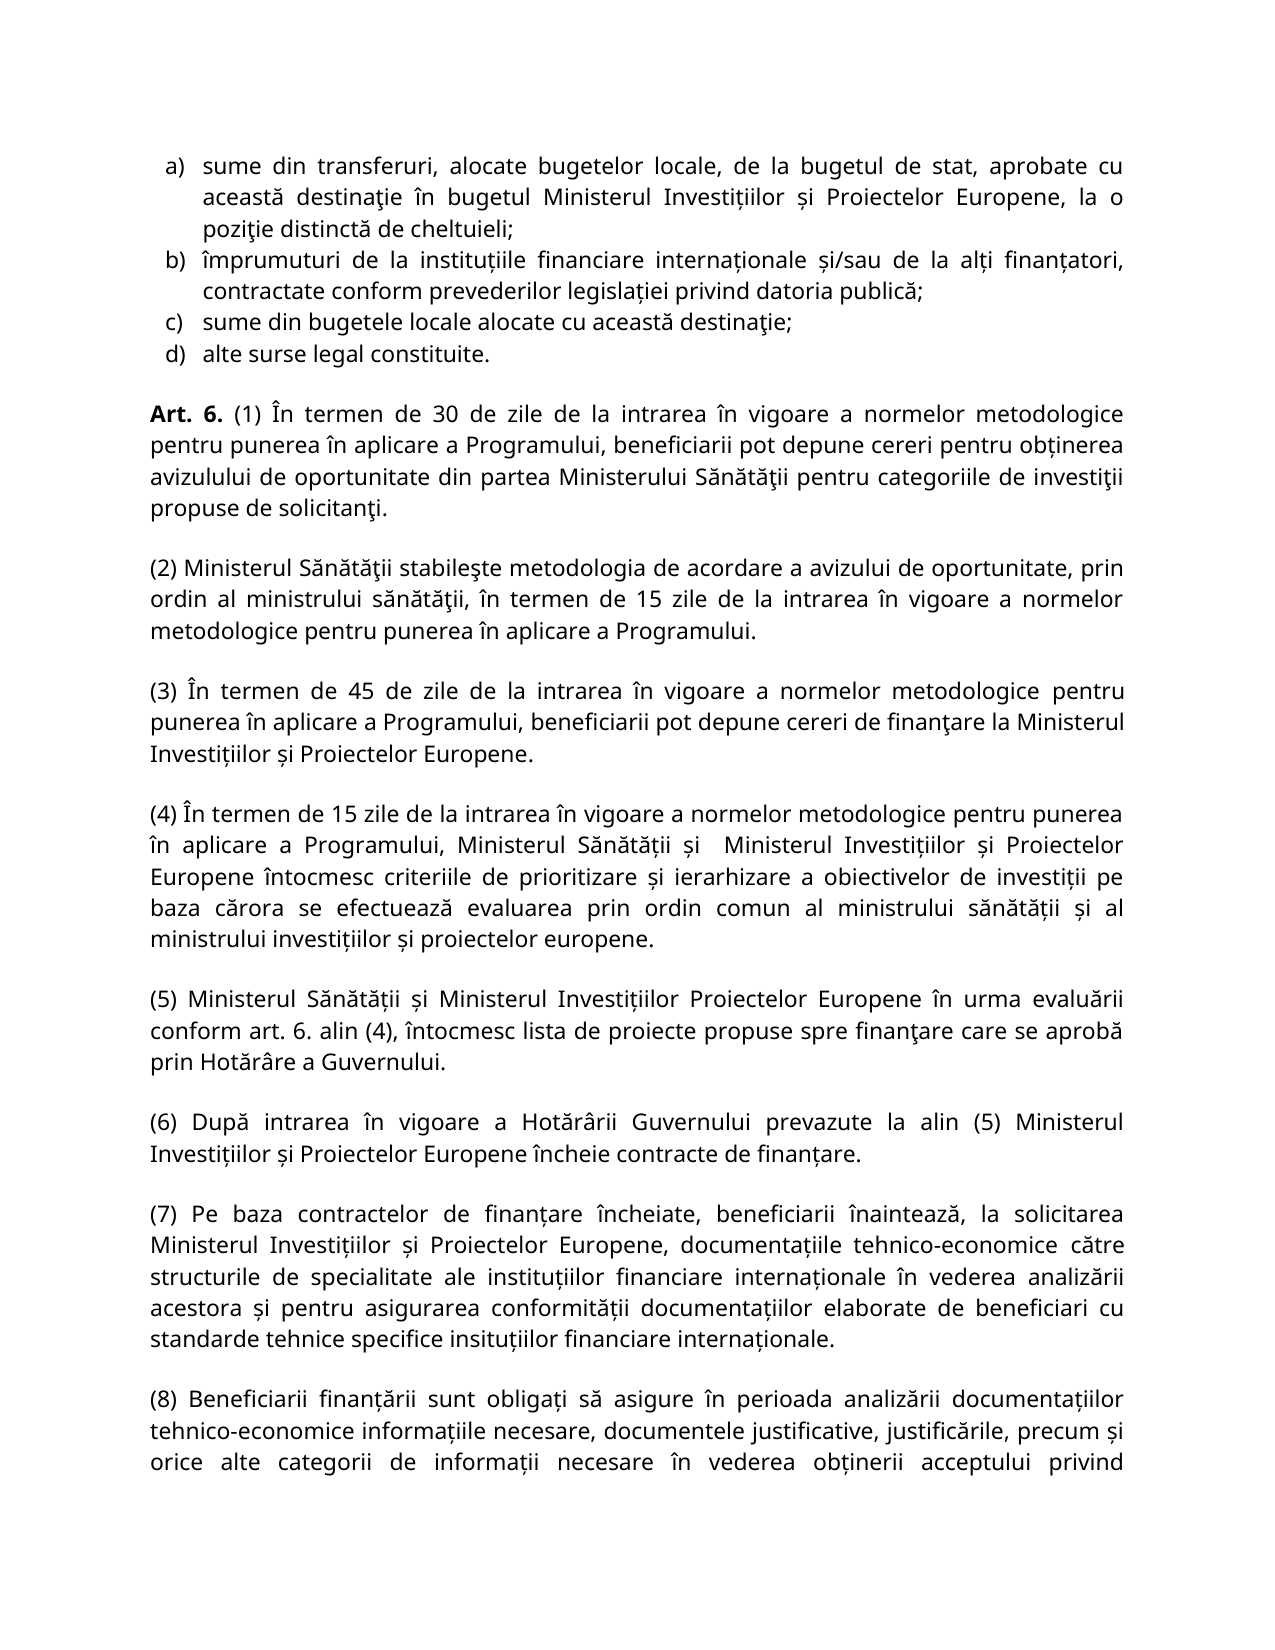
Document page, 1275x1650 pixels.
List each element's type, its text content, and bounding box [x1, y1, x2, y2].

text Art. 6. (1) În termen de 30 de zile de la intrarea în vigoare a normelor metodologice pentru punerea în aplicare a Programului, beneficiarii pot depune cereri pentru obținerea avizulului de oportunitate din partea Ministerului Sănătăţii pentru categoriile de investiţii propuse de solicitanţi. [150, 398, 1125, 523]
text (5) Ministerul Sănătății și Ministerul Investițiilor Proiectelor Europene în urma evaluării conform art. 6. alin (4), întocmesc lista de proiecte propuse spre finanţare care se aprobă prin Hotărâre a Guvernului. [150, 983, 1125, 1077]
list împrumuturi de la instituțiile financiare internaționale și/sau de la alți finanțatori, contractate conform prevederilor legislației privind datoria publică; [165, 244, 1125, 306]
text (2) Ministerul Sănătăţii stabileşte metodologia de acordare a avizului de oportunitate, prin ordin al ministrului sănătăţii, în termen de 15 zile de la intrarea în vigoare a normelor metodologice pentru punerea în aplicare a Programului. [150, 552, 1125, 646]
list alte surse legal constituite. [165, 337, 1125, 369]
list sume din bugetele locale alocate cu această destinaţie; [165, 306, 1125, 337]
text (3) În termen de 45 de zile de la intrarea în vigoare a normelor metodologice pentru punerea în aplicare a Programului, beneficiarii pot depune cereri de finanţare la Ministerul Investițiilor și Proiectelor Europene. [150, 675, 1125, 769]
list sume din transferuri, alocate bugetelor locale, de la bugetul de stat, aprobate cu această destinaţie în bugetul Ministerul Investițiilor și Proiectelor Europene, la o poziţie distinctă de cheltuieli; [165, 150, 1125, 244]
text (7) Pe baza contractelor de finanțare încheiate, beneficiarii înaintează, la solicitarea Ministerul Investițiilor și Proiectelor Europene, documentațiile tehnico-economice către structurile de specialitate ale instituțiilor financiare internaționale în vederea analizării acestora și pentru asigurarea conformității documentațiilor elaborate de beneficiari cu standarde tehnice specifice insituțiilor financiare internaționale. [150, 1198, 1125, 1354]
text (6) După intrarea în vigoare a Hotărârii Guvernului prevazute la alin (5) Ministerul Investițiilor și Proiectelor Europene încheie contracte de finanțare. [150, 1106, 1125, 1169]
text (4) În termen de 15 zile de la intrarea în vigoare a normelor metodologice pentru punerea în aplicare a Programului, Ministerul Sănătății și Ministerul Investițiilor și Proiectelor Europene întocmesc criteriile de prioritizare și ierarhizare a obiectivelor de investiții pe baza cărora se efectuează evaluarea prin ordin comun al ministrului sănătății și al ministrului investițiilor și proiectelor europene. [150, 798, 1125, 954]
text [150, 1383, 1125, 1477]
